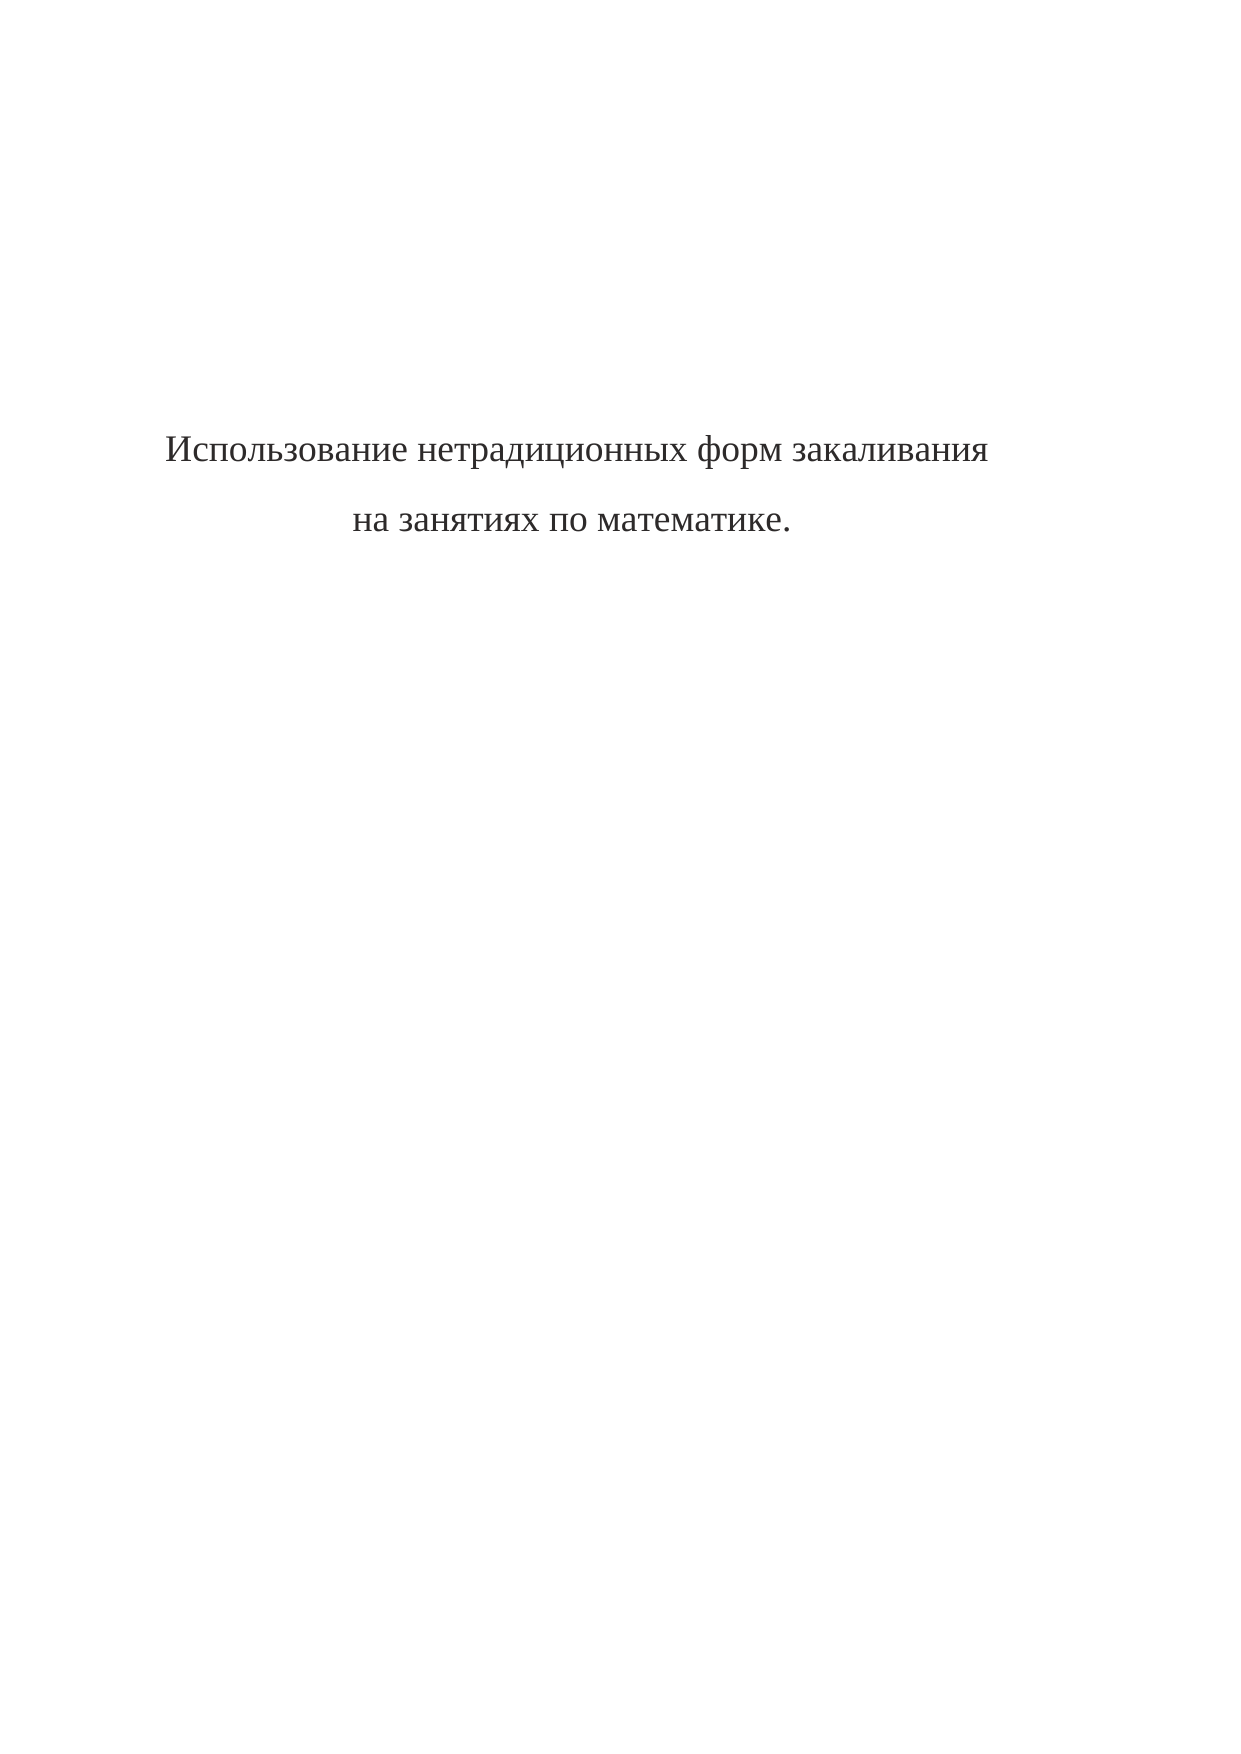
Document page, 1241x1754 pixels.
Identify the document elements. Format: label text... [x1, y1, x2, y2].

text на занятиях по математике. [118, 496, 1152, 539]
text Использование нетрадиционных форм закаливания [118, 426, 1152, 469]
